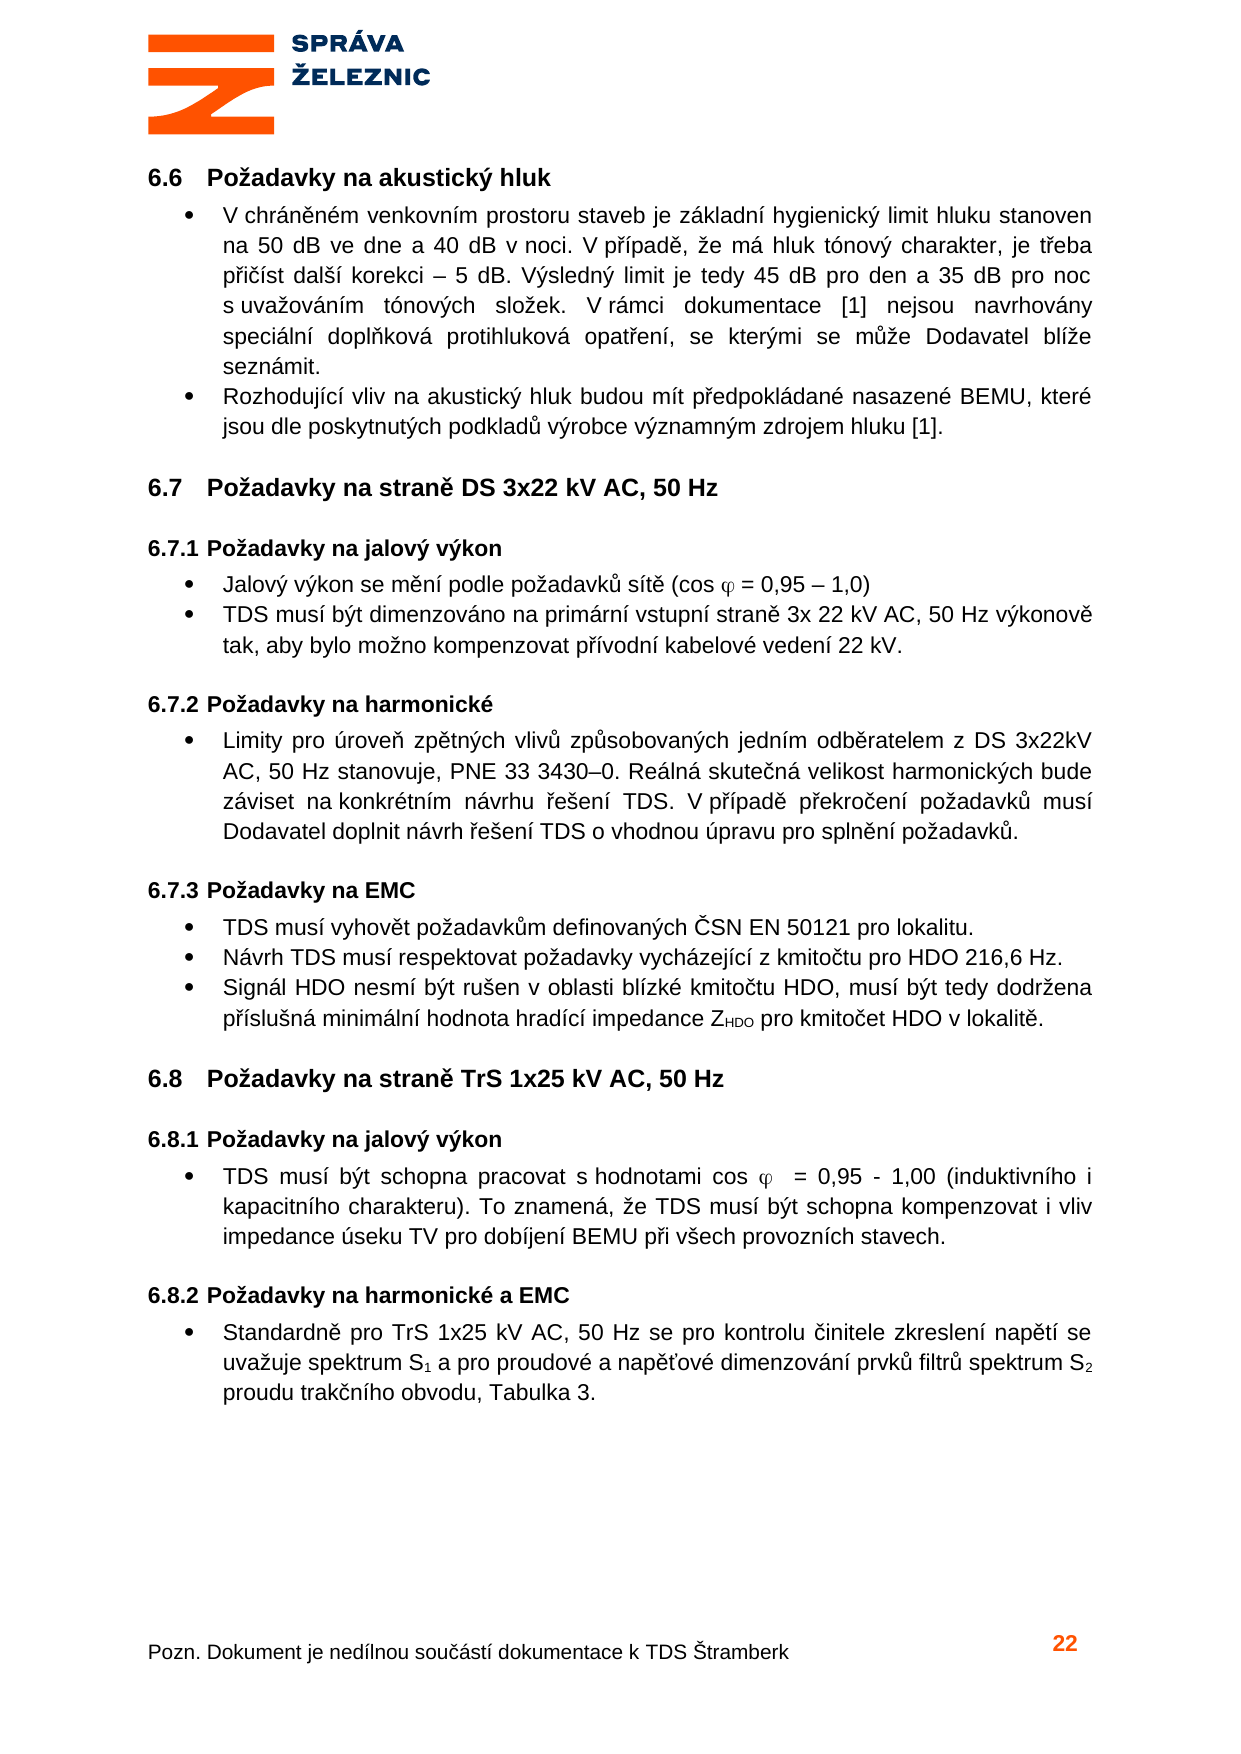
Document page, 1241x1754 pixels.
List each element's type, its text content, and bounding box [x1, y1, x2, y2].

text Rozhodující vliv na akustický hluk budou mít předpokládané nasazené BEMU, které jsou dle poskytnutých podkladů výrobce významným zdrojem hluku [1]. [185, 383, 1093, 439]
list Signál HDO nesmí být rušen v oblasti blízké kmitočtu HDO, musí být tedy dodržena příslušná minimální hodnota hradící impedance ZHDO pro kmitočet HDO v lokalitě. [185, 974, 1093, 1031]
text Požadavky na jalový výkon [148, 535, 1093, 561]
list Limity pro úroveň zpětných vlivů způsobovaných jedním odběratelem z DS 3x22kV AC, 50 Hz stanovuje, PNE 33 3430–0. Reálná skutečná velikost harmonických bude záviset na konkrétním návrhu řešení TDS. V případě překročení požadavků musí Dodavatel doplnit návrh řešení TDS o vhodnou úpravu pro splnění požadavků. [185, 727, 1093, 844]
text Požadavky na harmonické [148, 691, 1093, 717]
list TDS musí vyhovět požadavkům definovaných ČSN EN 50121 pro lokalitu. [185, 914, 1093, 940]
list TDS musí být schopna pracovat s hodnotami cos = 0,95 - 1,00 (induktivního i kapacitního charakteru). To znamená, že TDS musí být schopna kompenzovat i vliv impedance úseku TV pro dobíjení BEMU při všech provozních stavech. [185, 1163, 1093, 1249]
text V chráněném venkovním prostoru staveb je základní hygienický limit hluku stanoven na 50 dB ve dne a 40 dB v noci. V případě, že má hluk tónový charakter, je třeba přičíst další korekci – 5 dB. Výsledný limit je tedy 45 dB pro den a 35 dB pro noc s uvažováním tónových složek. V rámci dokumentace [1] nejsou navrhovány speciální doplňková protihluková opatření, se kterými se může Dodavatel blíže seznámit. [185, 202, 1093, 379]
text Požadavky na straně DS 3x22 kV AC, 50 Hz [148, 473, 1093, 501]
list Standardně pro TrS 1x25 kV AC, 50 Hz se pro kontrolu činitele zkreslení napětí se uvažuje spektrum S1 a pro proudové a napěťové dimenzování prvků filtrů spektrum S2 proudu trakčního obvodu, Tabulka 3. [185, 1319, 1093, 1406]
list Návrh TDS musí respektovat požadavky vycházející z kmitočtu pro HDO 216,6 Hz. [185, 944, 1093, 971]
text Požadavky na jalový výkon [148, 1126, 1093, 1152]
text Požadavky na harmonické a EMC [148, 1282, 1093, 1309]
text TDS musí být dimenzováno na primární vstupní straně 3x 22 kV AC, 50 Hz výkonově tak, aby bylo možno kompenzovat přívodní kabelové vedení 22 kV. [185, 601, 1093, 658]
text Požadavky na akustický hluk [148, 162, 1093, 191]
text Jalový výkon se mění podle požadavků sítě (cos = 0,95 – 1,0) [185, 571, 1093, 598]
text Požadavky na straně TrS 1x25 kV AC, 50 Hz [148, 1064, 1093, 1093]
text Požadavky na EMC [148, 877, 1093, 904]
